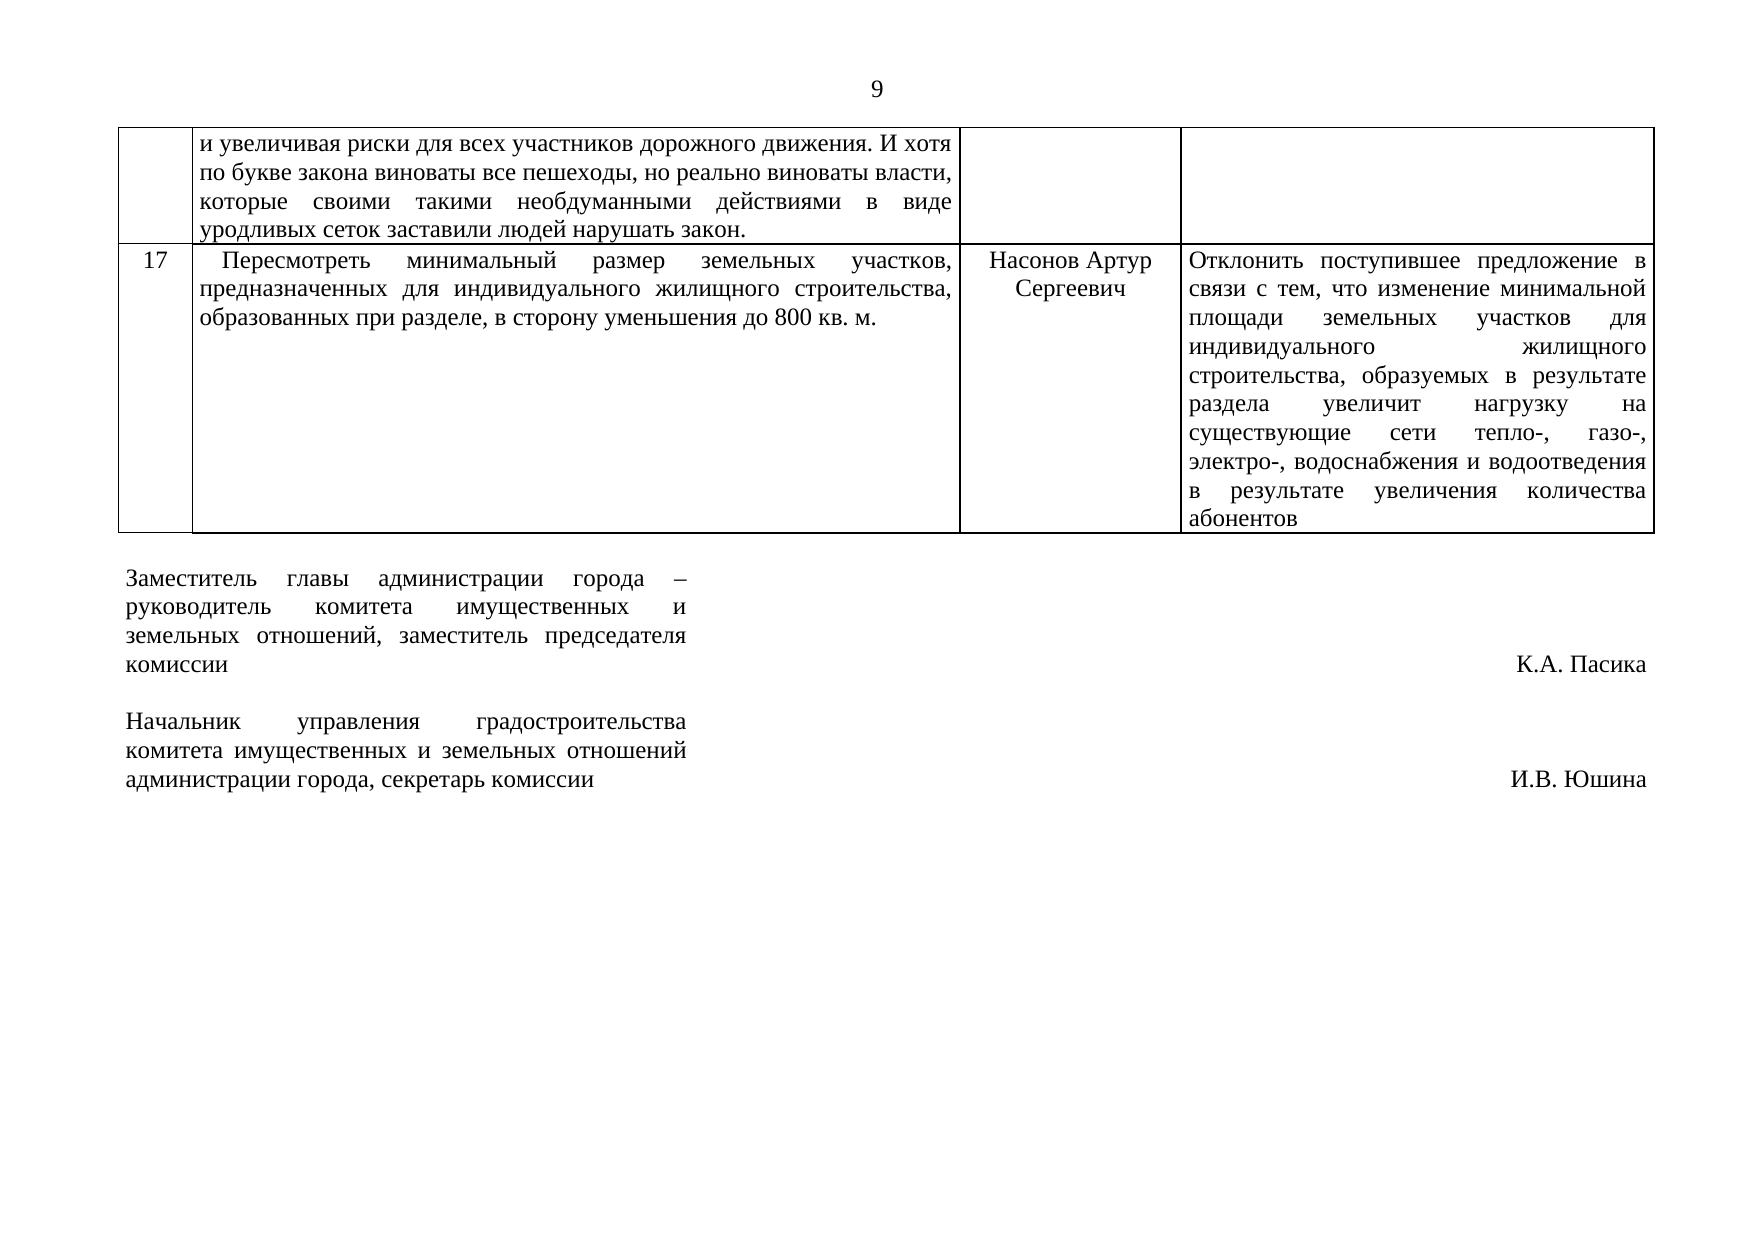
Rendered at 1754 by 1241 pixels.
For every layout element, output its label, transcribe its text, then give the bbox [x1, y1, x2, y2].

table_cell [961, 128, 1180, 243]
table_cell Начальник управления градостроительства комитета имущественных и земельных отношений администрации города, секретарь комиссии [118, 678, 694, 793]
table_cell 16 [119, 128, 192, 243]
table_cell Насонов Артур Сергеевич [961, 245, 1180, 532]
table_cell К.А. Пасика [694, 534, 1654, 678]
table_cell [1182, 128, 1653, 243]
table_cell Отклонить поступившее предложение в связи с тем, что изменение минимальной площади земельных участков для индивидуального жилищного строительства, образуемых в результате раздела увеличит нагрузку на существующие сети тепло-, газо-, электро-, водоснабжения и водоотведения в результате увеличения количества абонентов [1182, 245, 1653, 532]
table_cell И.В. Юшина [694, 678, 1654, 793]
table_cell Заместитель главы администрации города – руководитель комитета имущественных и земельных отношений, заместитель председателя комиссии [118, 533, 694, 678]
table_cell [193, 128, 959, 243]
table_cell Пересмотреть минимальный размер земельных участков, предназначенных для индивидуального жилищного строительства, образованных при разделе, в сторону уменьшения до 800 кв. м. [193, 245, 959, 532]
table_cell 17 [119, 244, 192, 532]
